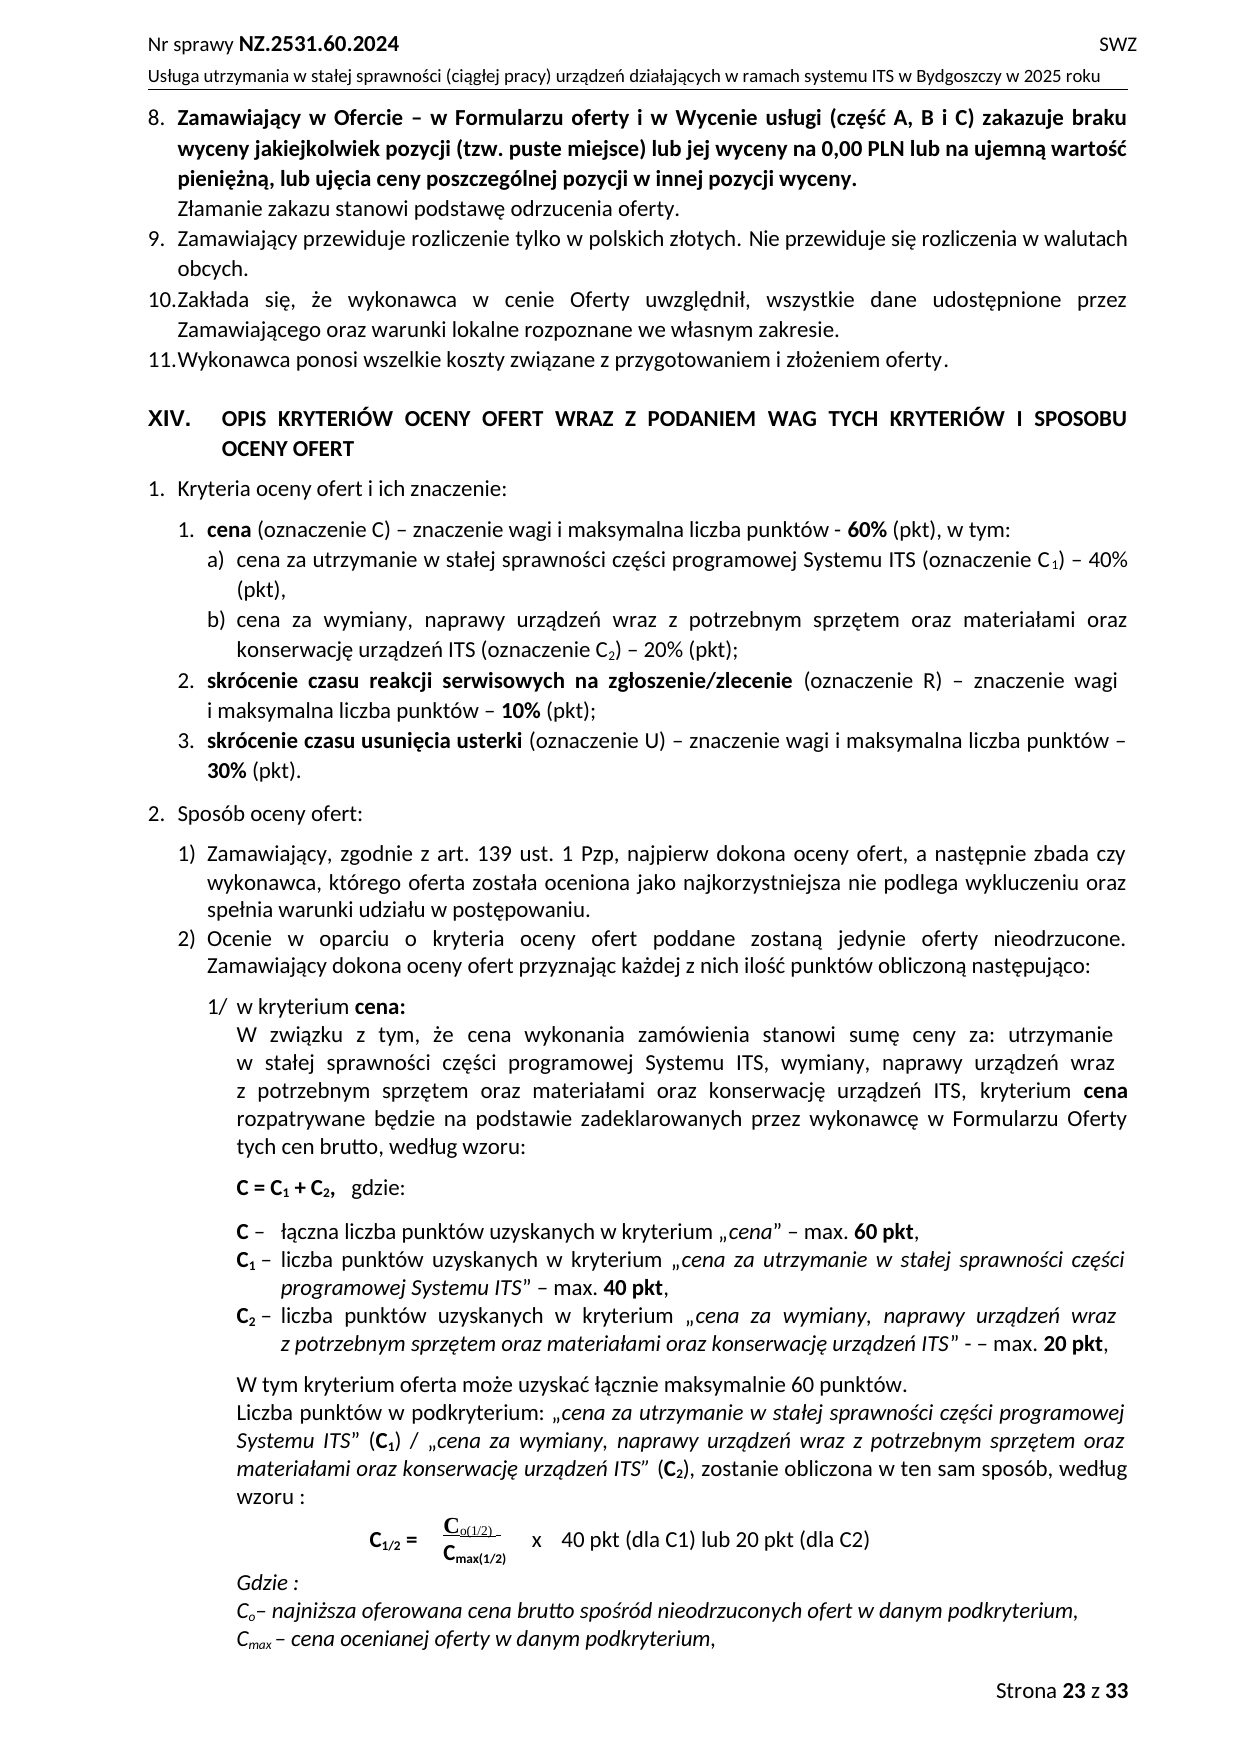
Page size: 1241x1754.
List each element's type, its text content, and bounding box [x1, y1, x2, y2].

text 3. skrócenie czasu usunięcia usterki (oznaczenie U) – znaczenie wagi i maksymalna liczba punktów – 30% (pkt). [177, 726, 1128, 784]
list Zamawiający w Ofercie – w Formularzu oferty i w Wycenie usługi (część A, B i C) zakazuje braku wyceny jakiejkolwiek pozycji (tzw. puste miejsce) lub jej wyceny na 0,00 PLN lub na ujemną wartość pieniężną, lub ujęcia ceny poszczególnej pozycji w innej pozycji wyceny. Złamanie zakazu stanowi podstawę odrzucenia oferty. [148, 103, 1128, 222]
text C2 – liczba punktów uzyskanych w kryterium „cena za wymiany, naprawy urządzeń wraz z potrzebnym sprzętem oraz materiałami oraz konserwację urządzeń ITS” - – max. 20 pkt, [236, 1302, 1128, 1358]
text W związku z tym, że cena wykonania zamówienia stanowi sumę ceny za: utrzymanie w stałej sprawności części programowej Systemu ITS, wymiany, naprawy urządzeń wraz z potrzebnym sprzętem oraz materiałami oraz konserwację urządzeń ITS, kryterium cena rozpatrywane będzie na podstawie zadeklarowanych przez wykonawcę w Formularzu Oferty tych cen brutto, według wzoru: [236, 1020, 1128, 1160]
text Cmax – cena ocenianej oferty w danym podkryterium, [236, 1624, 1128, 1652]
text 1. Kryteria oceny ofert i ich znaczenie: [148, 474, 1128, 502]
text 2. skrócenie czasu reakcji serwisowych na zgłoszenie/zlecenie (oznaczenie R) – znaczenie wagi i maksymalna liczba punktów – 10% (pkt); [177, 666, 1128, 724]
list Wykonawca ponosi wszelkie koszty związane z przygotowaniem i złożeniem oferty. [148, 345, 1128, 373]
text C – łączna liczba punktów uzyskanych w kryterium „cena” – max. 60 pkt, [236, 1217, 1128, 1246]
table_header 40 pkt (dla C1) lub 20 pkt (dla C2) [554, 1510, 886, 1568]
text Liczba punktów w podkryterium: „cena za utrzymanie w stałej sprawności części programowej Systemu ITS” (C1) / „cena za wymiany, naprawy urządzeń wraz z potrzebnym sprzętem oraz materiałami oraz konserwację urządzeń ITS” (C2), zostanie obliczona w ten sam sposób, według wzoru : [236, 1398, 1128, 1510]
text 2. Sposób oceny ofert: [148, 799, 1128, 827]
text Gdzie : [236, 1568, 1128, 1596]
list Zakłada się, że wykonawca w cenie Oferty uwzględnił, wszystkie dane udostępnione przez Zamawiającego oraz warunki lokalne rozpoznane we własnym zakresie. [148, 285, 1128, 343]
text b) cena za wymiany, naprawy urządzeń wraz z potrzebnym sprzętem oraz materiałami oraz konserwację urządzeń ITS (oznaczenie C2) – 20% (pkt); [207, 605, 1128, 663]
table_header C1/2 = [362, 1510, 436, 1568]
text 1) Zamawiający, zgodnie z art. 139 ust. 1 Pzp, najpierw dokona oceny ofert, a następnie zbada czy wykonawca, którego oferta została oceniona jako najkorzystniejsza nie podlega wykluczeniu oraz spełnia warunki udziału w postępowaniu. [177, 839, 1128, 924]
text a) cena za utrzymanie w stałej sprawności części programowej Systemu ITS (oznaczenie C1) – 40% (pkt), [207, 545, 1128, 603]
table_header x [524, 1510, 554, 1568]
table_header Co(1/2) Cmax(1/2) [436, 1510, 524, 1568]
text C = C1 + C2, gdzie: [236, 1173, 1128, 1201]
text Co– najniższa oferowana cena brutto spośród nieodrzuconych ofert w danym podkryterium, [236, 1596, 1128, 1624]
list Zamawiający przewiduje rozliczenie tylko w polskich złotych. Nie przewiduje się rozliczenia w walutach obcych. [148, 224, 1128, 282]
text 1. cena (oznaczenie C) – znaczenie wagi i maksymalna liczba punktów - 60% (pkt), w tym: [177, 515, 1128, 543]
text 2) Ocenie w oparciu o kryteria oceny ofert poddane zostaną jedynie oferty nieodrzucone. Zamawiający dokona oceny ofert przyznając każdej z nich ilość punktów obliczoną następująco: [177, 924, 1128, 980]
text W tym kryterium oferta może uzyskać łącznie maksymalnie 60 punktów. [236, 1370, 1128, 1398]
text 1/ w kryterium cena: [207, 992, 1128, 1020]
text C1 – liczba punktów uzyskanych w kryterium „cena za utrzymanie w stałej sprawności części programowej Systemu ITS” – max. 40 pkt, [236, 1246, 1128, 1302]
subtitle OPIS KRYTERIÓW OCENY OFERT WRAZ Z PODANIEM WAG TYCH KRYTERIÓW I SPOSOBU OCENY OFERT [148, 403, 1127, 462]
